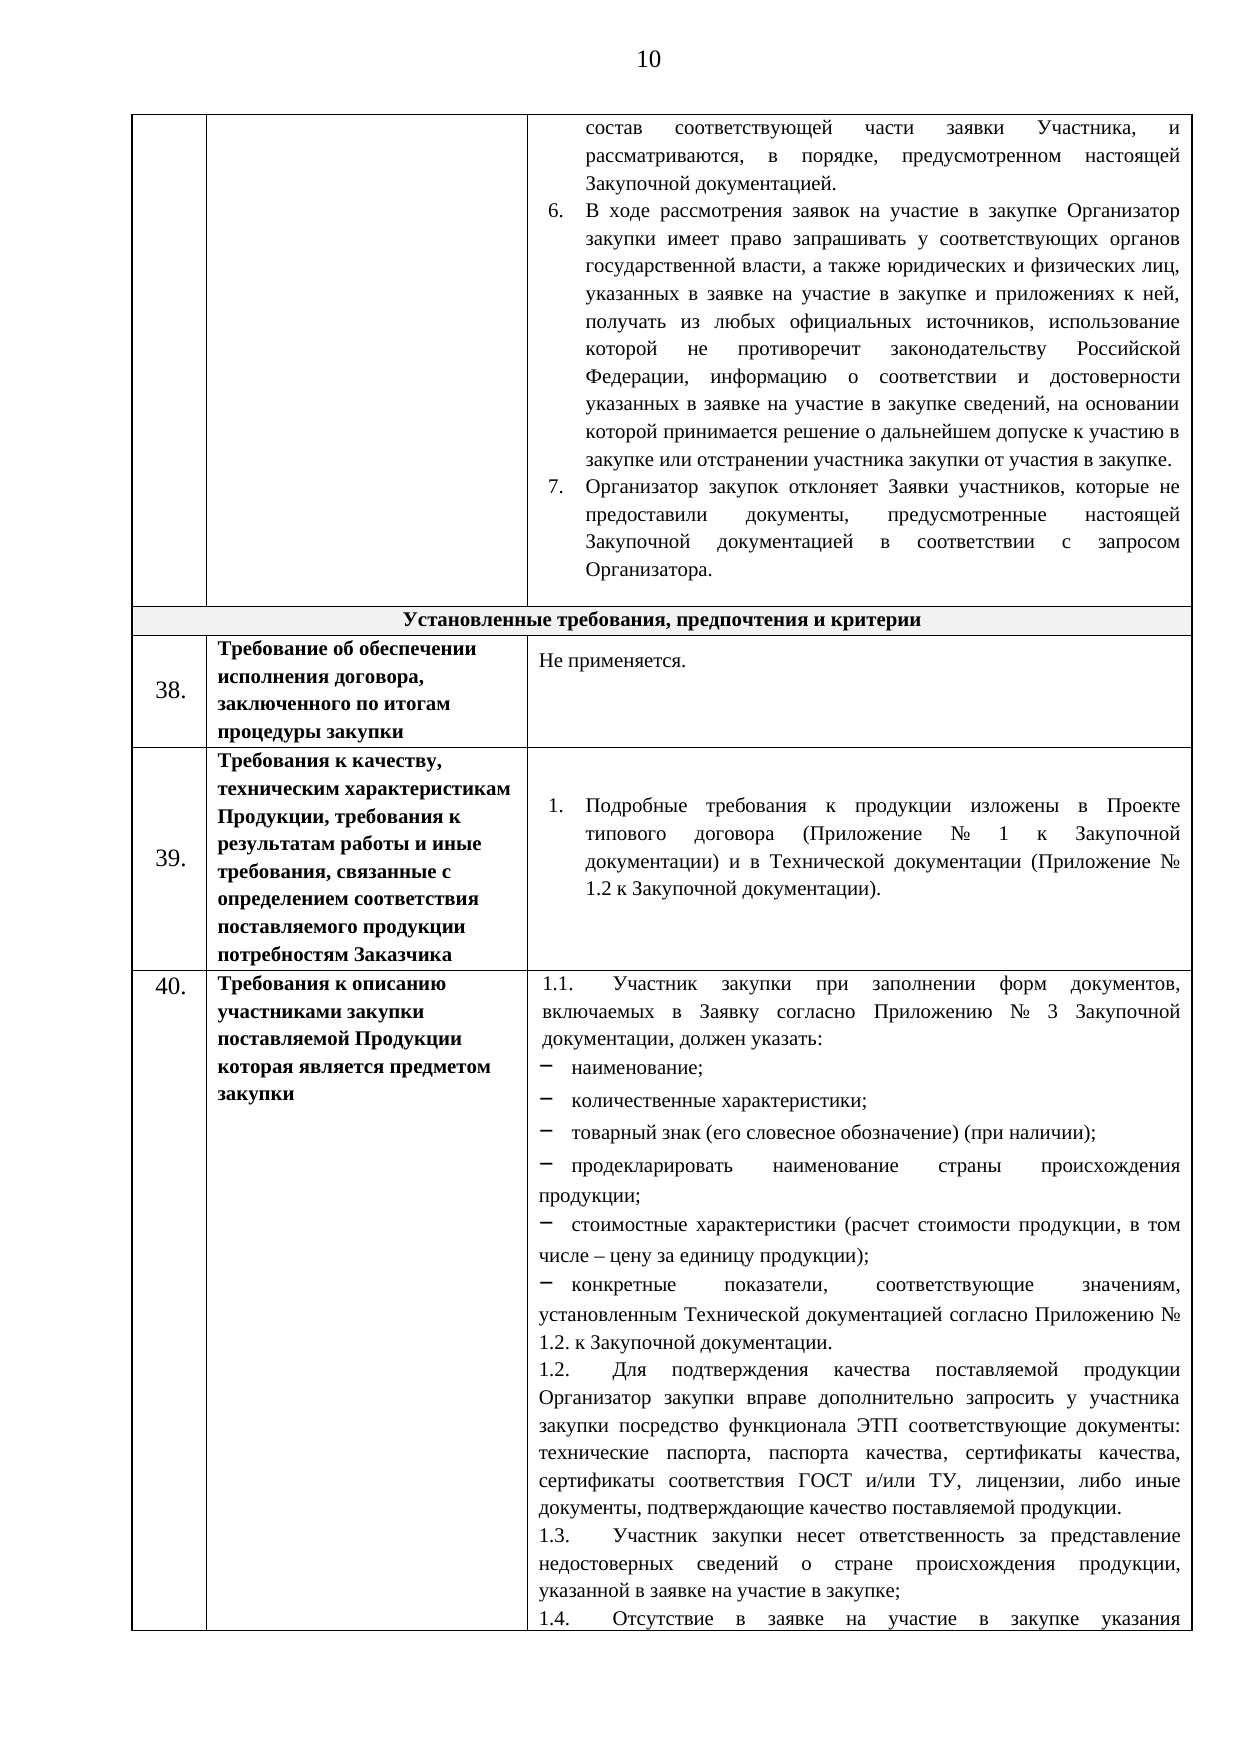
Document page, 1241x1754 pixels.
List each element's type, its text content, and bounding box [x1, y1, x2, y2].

table_cell Установленные требования, предпочтения и критерии [133, 607, 1191, 635]
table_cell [528, 971, 1191, 1630]
table_cell Не применяется. [528, 636, 1191, 747]
table_cell [133, 636, 206, 747]
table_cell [207, 971, 527, 1630]
table_cell [133, 115, 206, 606]
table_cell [207, 115, 527, 606]
table_cell Подробные требования к продукции изложены в Проекте типового договора (Приложение № 1 к Закупочной документации) и в Технической документации (Приложение № 1.2 к Закупочной документации). [528, 748, 1191, 970]
table_cell Требования к качеству, техническим характеристикам Продукции, требования к результатам работы и иные требования, связанные с определением соответствия поставляемого продукции потребностям Заказчика [207, 748, 527, 970]
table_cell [528, 115, 1191, 606]
table_cell [133, 971, 206, 1630]
table_cell Требование об обеспечении исполнения договора, заключенного по итогам процедуры закупки [207, 636, 527, 747]
table_cell [133, 748, 206, 970]
